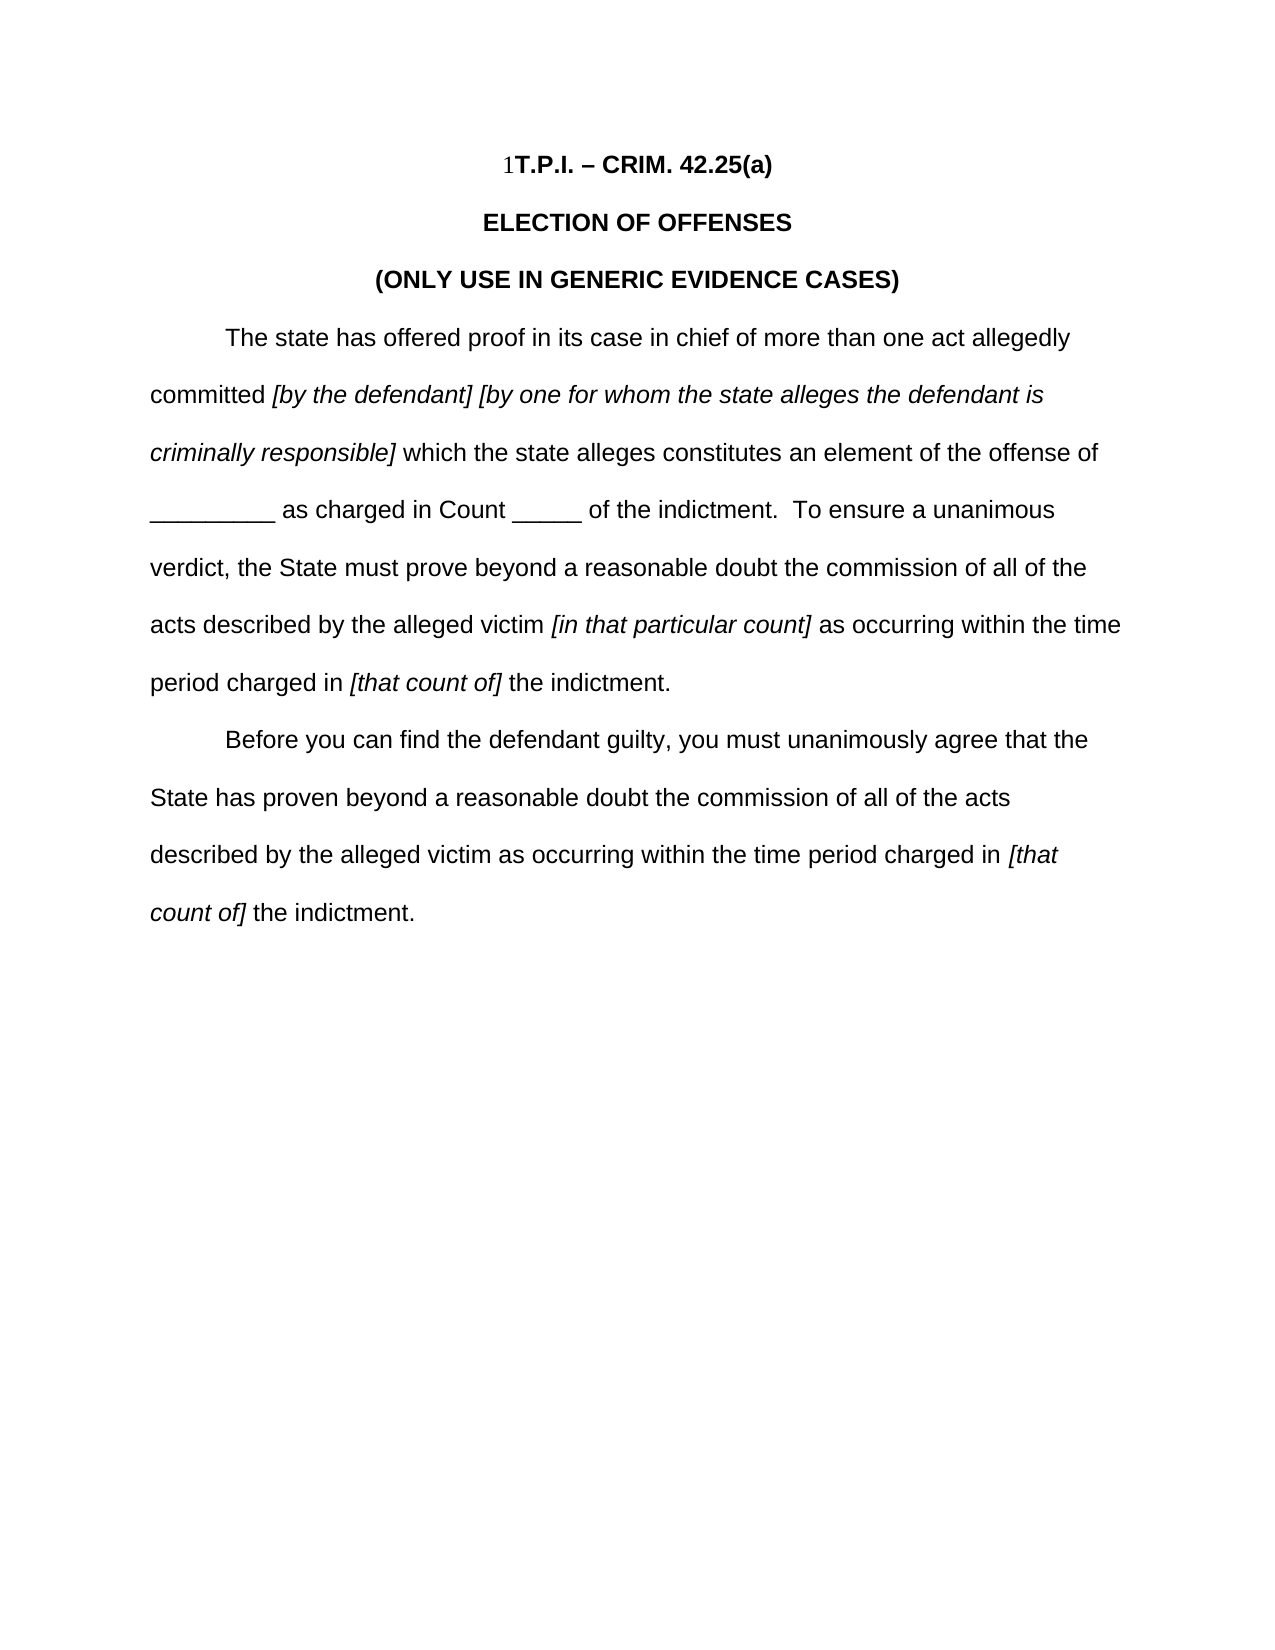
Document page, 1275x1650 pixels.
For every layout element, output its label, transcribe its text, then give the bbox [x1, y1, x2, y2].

text ELECTION OF OFFENSES [150, 208, 1125, 236]
text Before you can find the defendant guilty, you must unanimously agree that the State has proven beyond a reasonable doubt the commission of all of the acts described by the alleged victim as occurring within the time period charged in [that count of] the indictment. [150, 725, 1125, 926]
text The state has offered proof in its case in chief of more than one act allegedly committed [by the defendant] [by one for whom the state alleges the defendant is criminally responsible] which the state alleges constitutes an element of the offense of _________ as charged in Count _____ of the indictment. To ensure a unanimous verdict, the State must prove beyond a reasonable doubt the commission of all of the acts described by the alleged victim [in that particular count] as occurring within the time period charged in [that count of] the indictment. [150, 323, 1125, 696]
text T.P.I. – CRIM. 42.25(a) [150, 150, 1125, 179]
text (ONLY USE IN GENERIC EVIDENCE CASES) [150, 265, 1125, 294]
